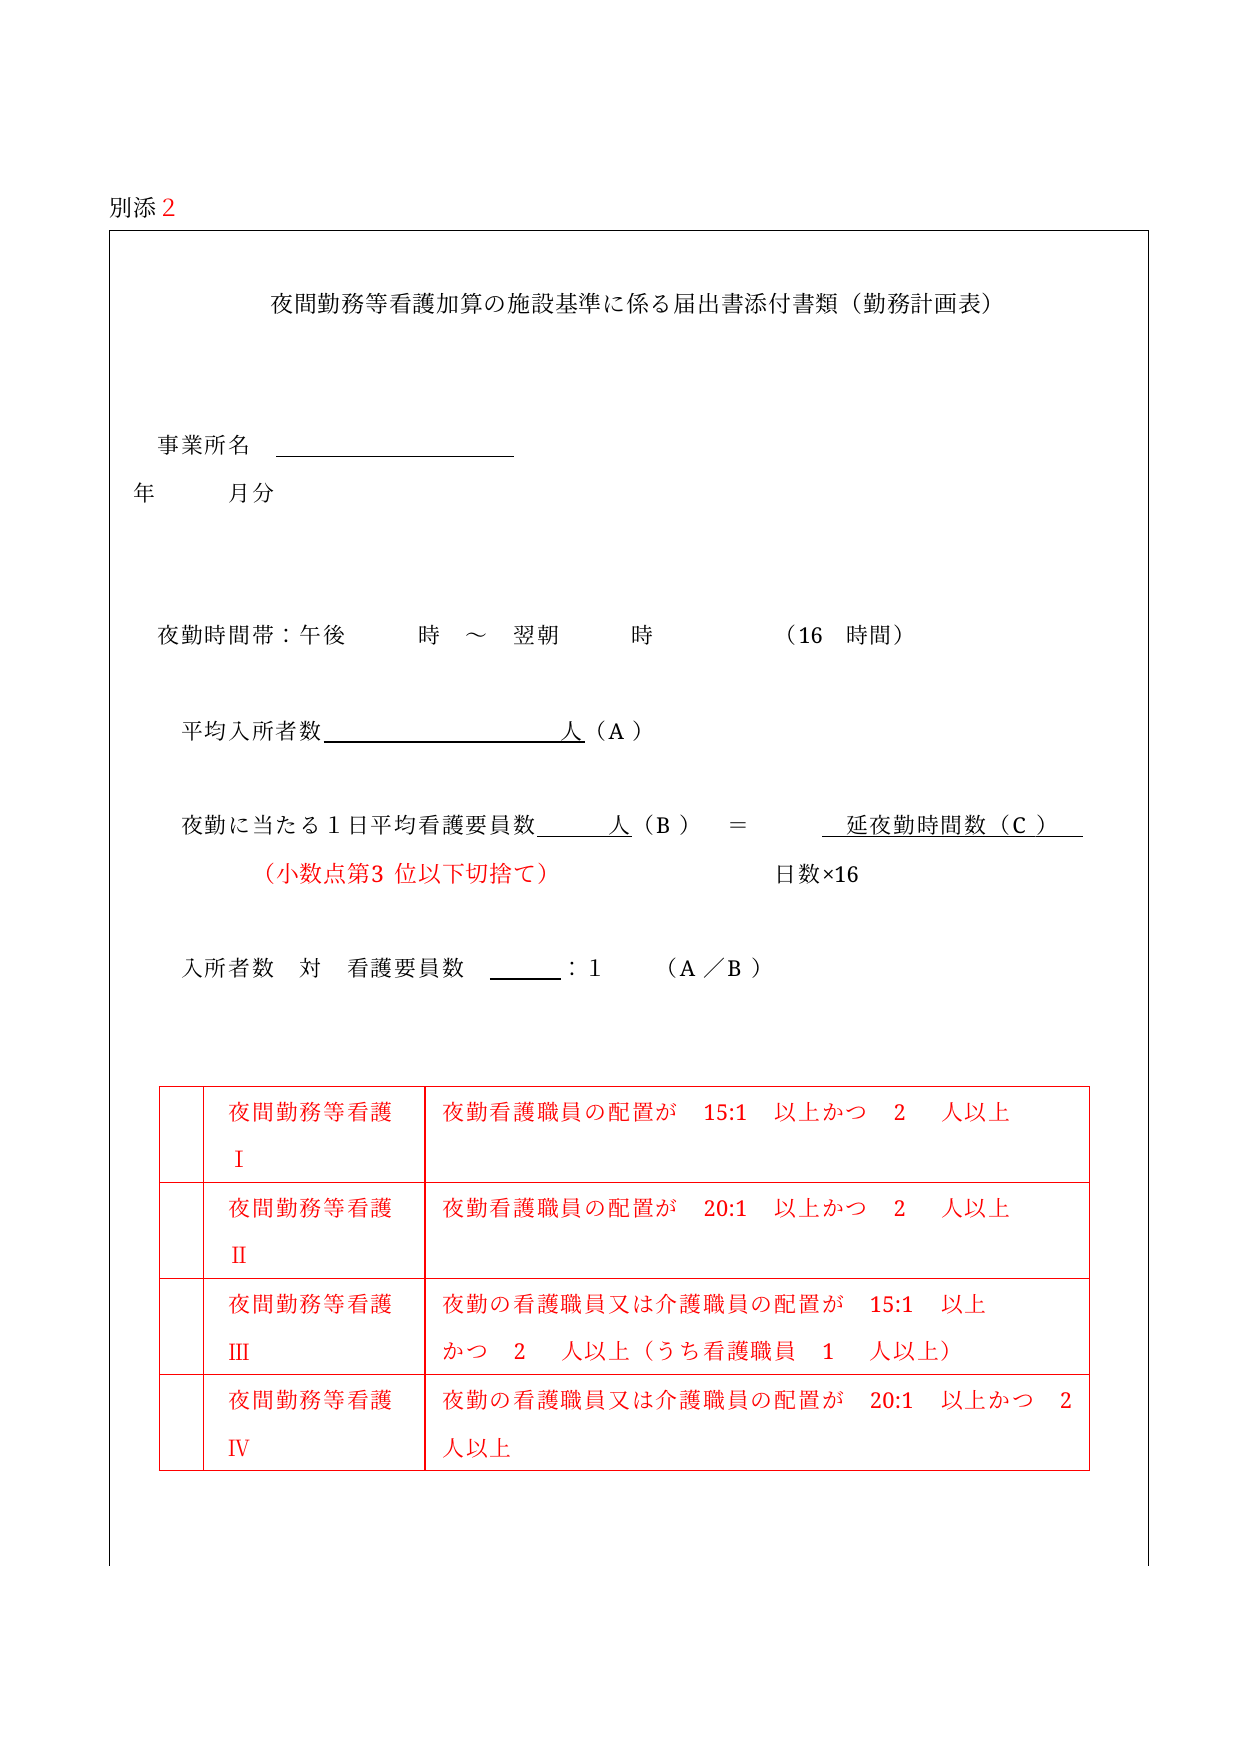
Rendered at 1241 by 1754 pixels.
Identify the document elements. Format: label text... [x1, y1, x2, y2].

text 別添２ [86, 182, 1154, 230]
table_header 夜間勤務等看護加算の施設基準に係る届出書添付書類（勤務計画表） 事業所名 年 月分 夜勤時間帯：午後 時 ～ 翌朝 時 （16時間） 平均入所者数 人（A） 夜勤に当たる１日平均看護要員数 人（B） ＝ 延夜勤時間数（C） （小数点第3位以下切捨て） 日数×16 入所者数 対 看護要員数 ：１ （A／B） [110, 231, 1148, 1566]
